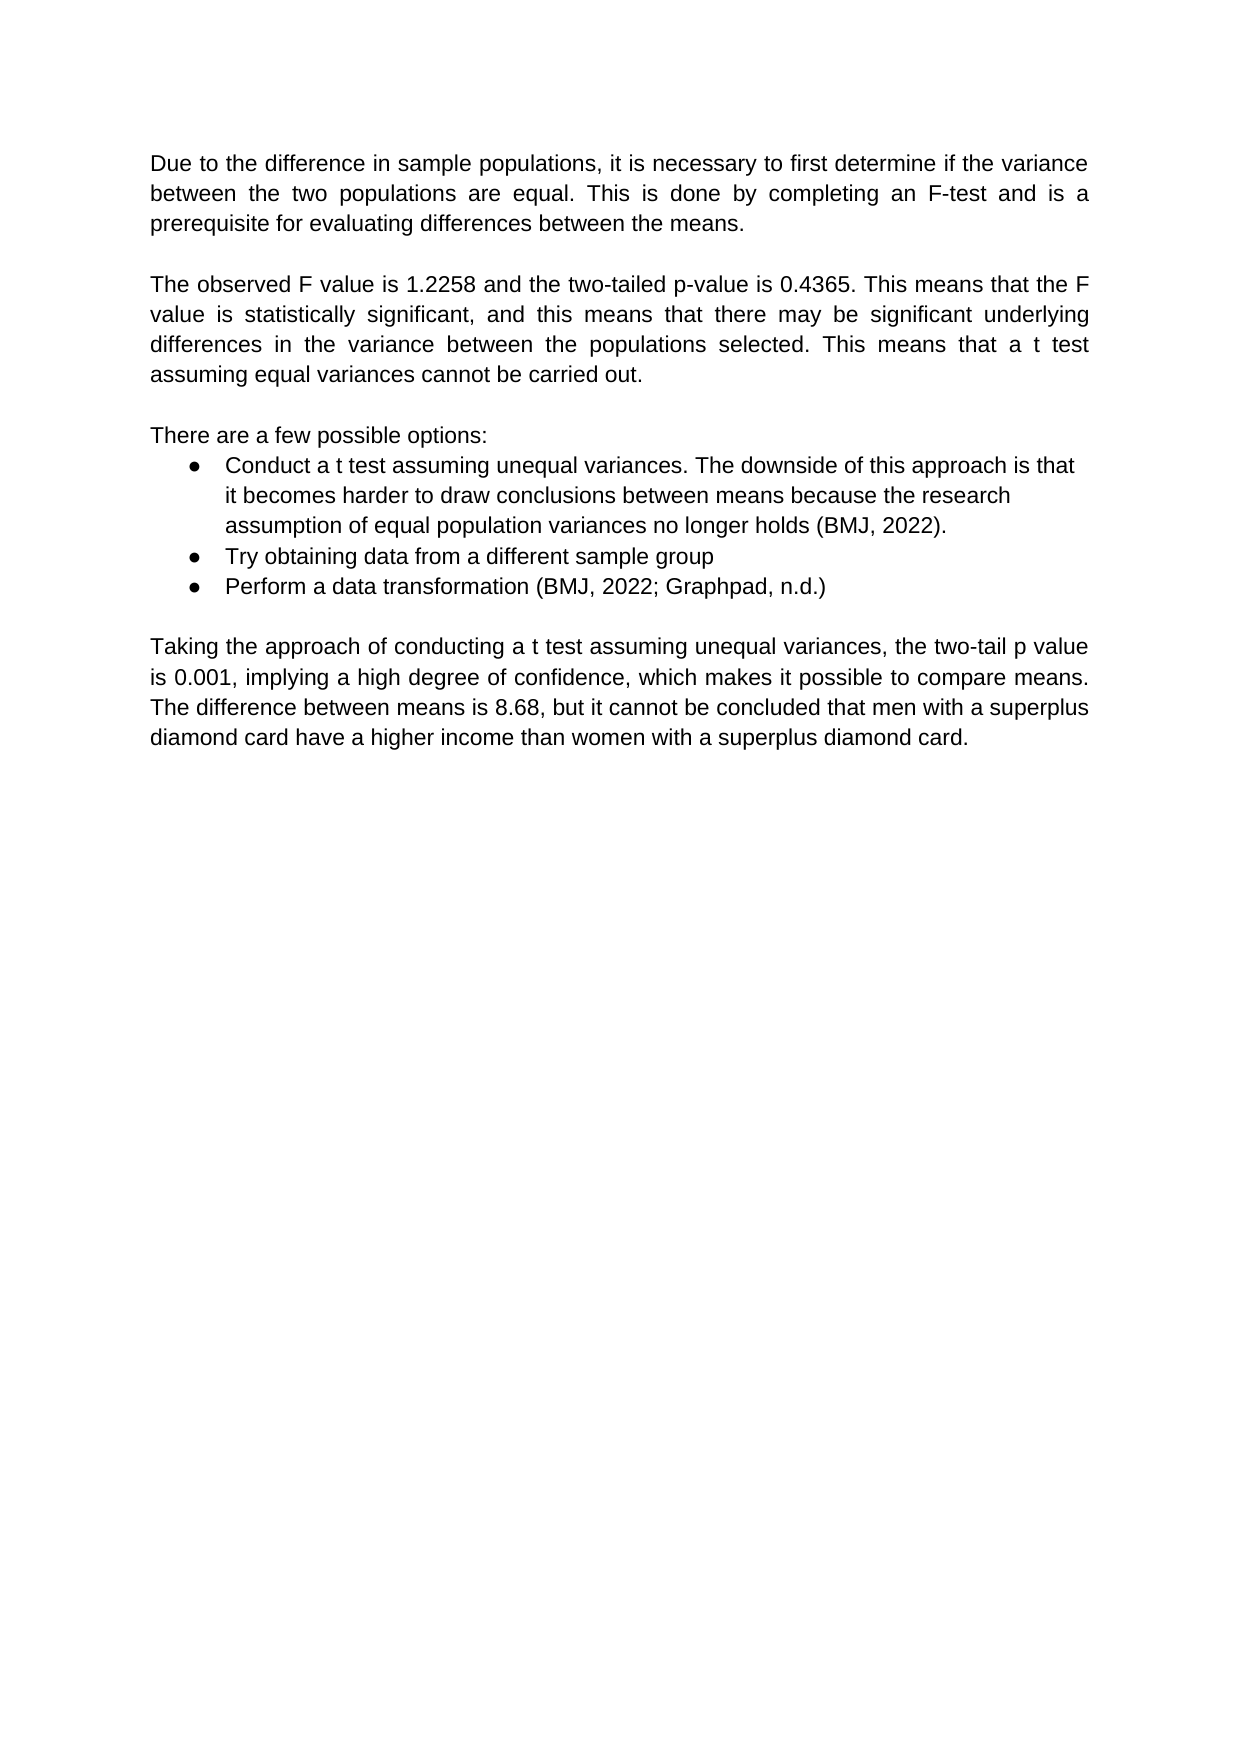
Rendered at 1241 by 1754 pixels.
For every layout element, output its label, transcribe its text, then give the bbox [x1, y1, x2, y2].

text Taking the approach of conducting a t test assuming unequal variances, the two-tail p value is 0.001, implying a high degree of confidence, which makes it possible to compare means. The difference between means is 8.68, but it cannot be concluded that men with a superplus diamond card have a higher income than women with a superplus diamond card. [150, 633, 1090, 750]
text There are a few possible options: [150, 422, 1090, 448]
text The observed F value is 1.2258 and the two-tailed p-value is 0.4365. This means that the F value is statistically significant, and this means that there may be significant underlying differences in the variance between the populations selected. This means that a t test assuming equal variances cannot be carried out. [150, 271, 1090, 388]
list Perform a data transformation (BMJ, 2022; Graphpad, n.d.) [187, 573, 1090, 599]
list Conduct a t test assuming unequal variances. The downside of this approach is that it becomes harder to draw conclusions between means because the research assumption of equal population variances no longer holds (BMJ, 2022). [187, 452, 1090, 539]
text Due to the difference in sample populations, it is necessary to first determine if the variance between the two populations are equal. This is done by completing an F-test and is a prerequisite for evaluating differences between the means. [150, 150, 1090, 237]
list Try obtaining data from a different sample group [187, 543, 1090, 569]
